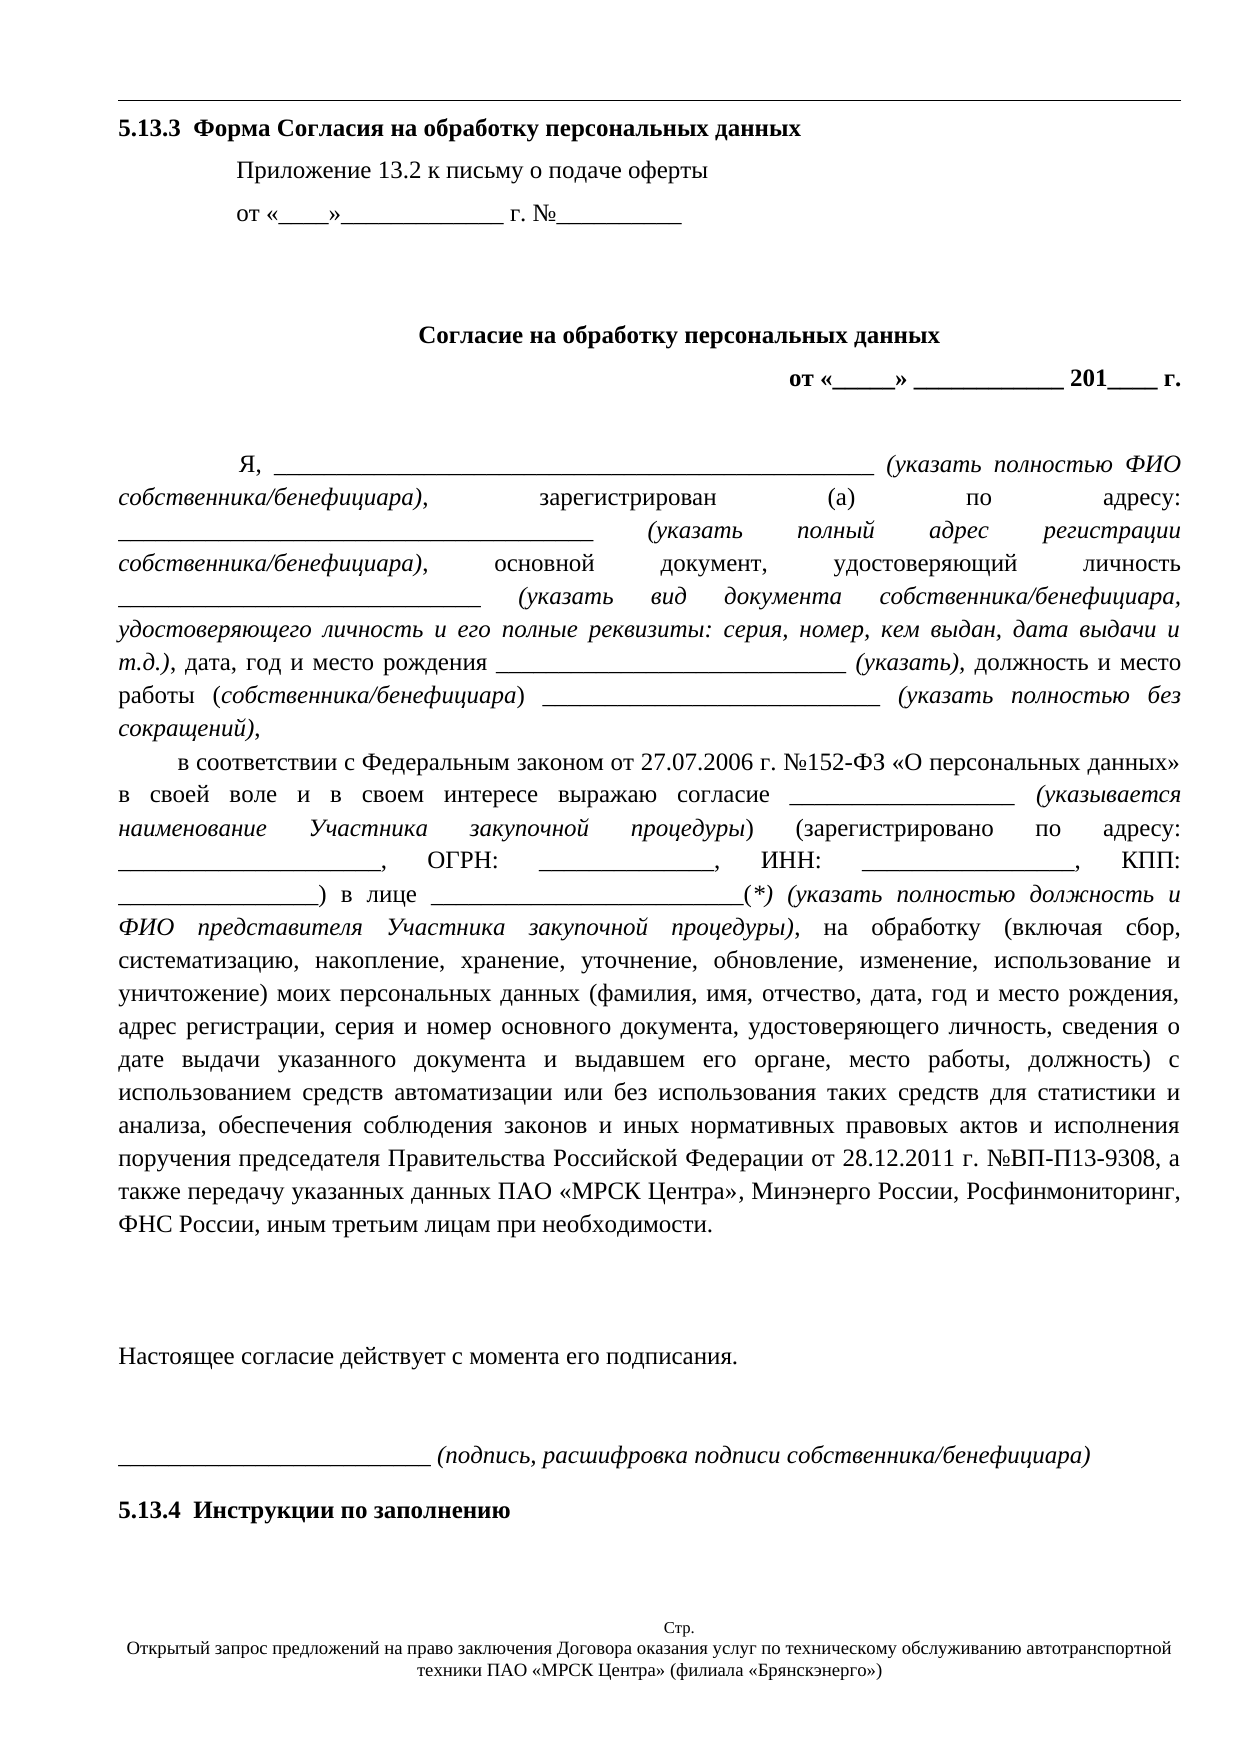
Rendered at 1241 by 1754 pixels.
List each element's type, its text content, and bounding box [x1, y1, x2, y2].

text от «_____» ____________ 201____ г. [118, 363, 1181, 392]
text _________________________ (подпись, расшифровка подписи собственника/бенефициара) [118, 1440, 1181, 1469]
text Настоящее согласие действует с момента его подписания. [118, 1341, 1181, 1370]
text Приложение 13.2 к письму о подаче оферты от «____»_____________ г. №__________ [236, 155, 1181, 227]
text в соответствии с Федеральным законом от 27.07.2006 г. №152-ФЗ «О персональных данных» в своей воле и в своем интересе выражаю согласие __________________ (указывается наименование Участника закупочной процедуры) (зарегистрировано по адресу: _____________________, ОГРН: ______________, ИНН: _________________, КПП: ________________) в лице _________________________(*) (указать полностью должность и ФИО представителя Участника закупочной процедуры), на обработку (включая сбор, систематизацию, накопление, хранение, уточнение, обновление, изменение, использование и уничтожение) моих персональных данных (фамилия, имя, отчество, дата, год и место рождения, адрес регистрации, серия и номер основного документа, удостоверяющего личность, сведения о дате выдачи указанного документа и выдавшем его органе, место работы, должность) с использованием средств автоматизации или без использования таких средств для статистики и анализа, обеспечения соблюдения законов и иных нормативных правовых актов и исполнения поручения председателя Правительства Российской Федерации от 28.12.2011 г. №ВП-П13-9308, а также передачу указанных данных ПАО «МРСК Центра», Минэнерго России, Росфинмониторинг, ФНС России, иным третьим лицам при необходимости. [118, 747, 1181, 1238]
text Согласие на обработку персональных данных [118, 320, 1181, 349]
subtitle Форма Согласия на обработку персональных данных [118, 113, 1181, 142]
subtitle Инструкции по заполнению [118, 1496, 1181, 1524]
text Я, ________________________________________________ (указать полностью ФИО собственника/бенефициара), зарегистрирован (а) по адресу: ______________________________________ (указать полный адрес регистрации собственника/бенефициара), основной документ, удостоверяющий личность _____________________________ (указать вид документа собственника/бенефициара, удостоверяющего личность и его полные реквизиты: серия, номер, кем выдан, дата выдачи и т.д.), дата, год и место рождения ____________________________ (указать), должность и место работы (собственника/бенефициара) ___________________________ (указать полностью без сокращений), [118, 449, 1181, 742]
